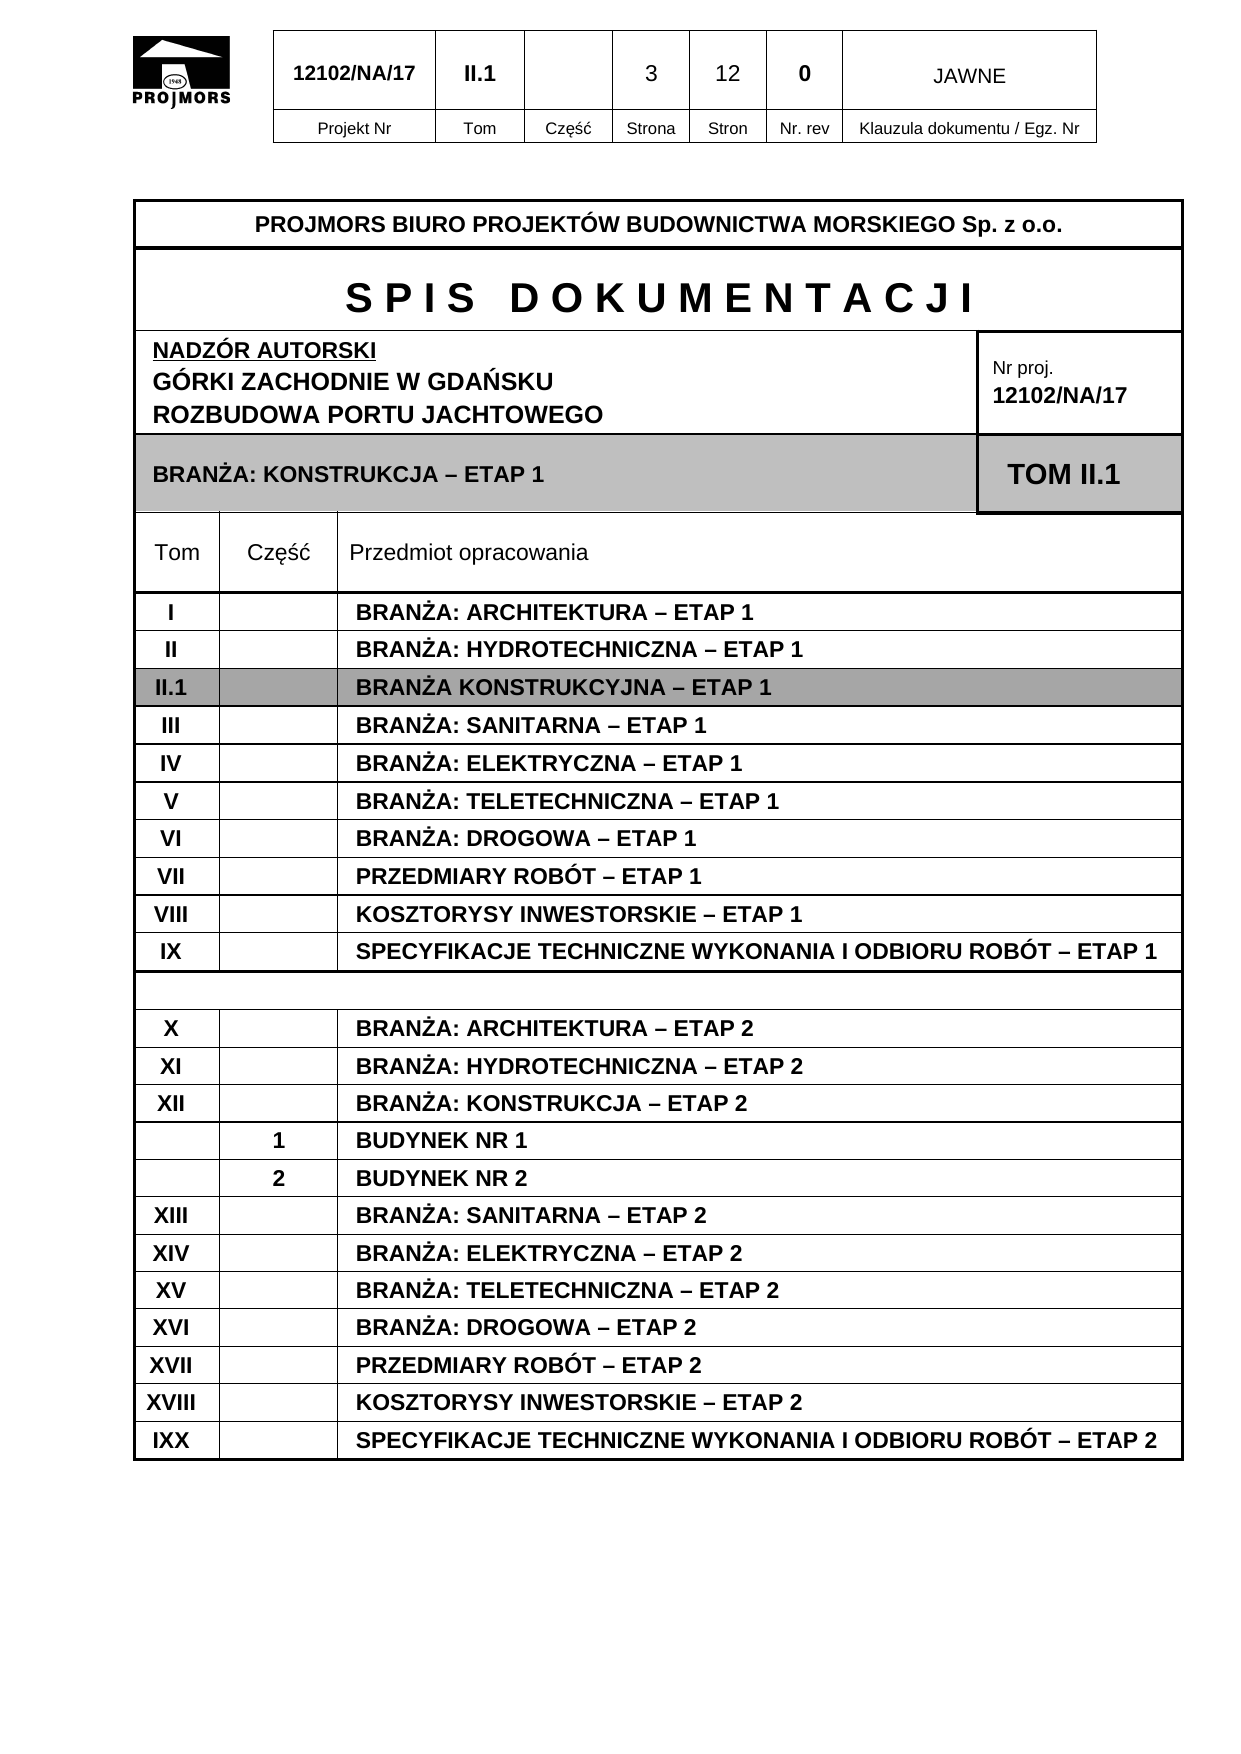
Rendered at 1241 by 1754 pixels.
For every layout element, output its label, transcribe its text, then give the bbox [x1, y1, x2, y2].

table_cell 1 [220, 1123, 337, 1159]
table_cell I [136, 594, 219, 630]
table_cell BRANŻA: ARCHITEKTURA – ETAP 2 [338, 1010, 1181, 1047]
table_cell VI [136, 820, 219, 856]
table_header PROJMORS BIURO PROJEKTÓW BUDOWNICTWA MORSKIEGO Sp. z o.o. [136, 202, 1181, 246]
table_cell BRANŻA: ARCHITEKTURA – ETAP 1 [338, 594, 1181, 630]
table_cell Nr proj. 12102/NA/17 [979, 333, 1181, 433]
table_cell II [136, 631, 219, 667]
table_cell II.1 [136, 669, 219, 705]
table_cell BUDYNEK NR 2 [338, 1160, 1181, 1196]
table_cell [220, 933, 337, 970]
table_cell V [136, 783, 219, 819]
table_cell [220, 631, 337, 667]
table_cell BRANŻA: SANITARNA – ETAP 2 [338, 1197, 1181, 1233]
table_cell S P I S D O K U M E N T A C J I [136, 250, 1181, 329]
table_cell [220, 1422, 337, 1458]
table_cell [220, 896, 337, 932]
table_cell [220, 783, 337, 819]
table_cell XII [136, 1085, 219, 1121]
table_cell [220, 594, 337, 630]
table_cell KOSZTORYSY INWESTORSKIE – ETAP 2 [338, 1384, 1181, 1421]
table_cell NADZÓR AUTORSKI GÓRKI ZACHODNIE W GDAŃSKU ROZBUDOWA PORTU JACHTOWEGO [136, 331, 976, 433]
table_cell SPECYFIKACJE TECHNICZNE WYKONANIA I ODBIORU ROBÓT – ETAP 1 [338, 933, 1181, 970]
table_cell [220, 707, 337, 743]
table_cell [220, 1085, 337, 1121]
table_cell BRANŻA: HYDROTECHNICZNA – ETAP 2 [338, 1048, 1181, 1084]
table_cell BRANŻA: DROGOWA – ETAP 1 [338, 820, 1181, 856]
table_cell BUDYNEK NR 1 [338, 1123, 1181, 1159]
table_cell BRANŻA: HYDROTECHNICZNA – ETAP 1 [338, 631, 1181, 667]
table_cell [220, 1309, 337, 1346]
table_cell XIII [136, 1197, 219, 1233]
table_cell Tom [136, 513, 219, 591]
table_cell PRZEDMIARY ROBÓT – ETAP 2 [338, 1347, 1181, 1383]
table_cell [220, 1272, 337, 1308]
table_cell BRANŻA: DROGOWA – ETAP 2 [338, 1309, 1181, 1346]
table_cell XIV [136, 1235, 219, 1271]
table_cell BRANŻA KONSTRUKCYJNA – ETAP 1 [338, 669, 1181, 705]
table_cell [136, 973, 1181, 1009]
table_cell III [136, 707, 219, 743]
table_cell [220, 1048, 337, 1084]
table_cell BRANŻA: SANITARNA – ETAP 1 [338, 707, 1181, 743]
table_cell [220, 1010, 337, 1047]
table_cell KOSZTORYSY INWESTORSKIE – ETAP 1 [338, 896, 1181, 932]
table_cell [220, 858, 337, 894]
table_cell IXX [136, 1422, 219, 1458]
table_cell Przedmiot opracowania [338, 513, 1181, 591]
table_cell BRANŻA: ELEKTRYCZNA – ETAP 1 [338, 745, 1181, 781]
table_cell BRANŻA: TELETECHNICZNA – ETAP 1 [338, 783, 1181, 819]
table_cell [220, 1235, 337, 1271]
table_cell [220, 1197, 337, 1233]
table_cell VII [136, 858, 219, 894]
table_cell BRANŻA: ELEKTRYCZNA – ETAP 2 [338, 1235, 1181, 1271]
table_cell [220, 1384, 337, 1421]
table_cell TOM II.1 [979, 436, 1181, 511]
table_cell XVII [136, 1347, 219, 1383]
table_cell [136, 1123, 219, 1159]
table_cell IV [136, 745, 219, 781]
table_cell IX [136, 933, 219, 970]
table_cell [220, 745, 337, 781]
table_cell SPECYFIKACJE TECHNICZNE WYKONANIA I ODBIORU ROBÓT – ETAP 2 [338, 1422, 1181, 1458]
table_cell VIII [136, 896, 219, 932]
table_cell [220, 669, 337, 705]
table_cell XV [136, 1272, 219, 1308]
table_cell BRANŻA: KONSTRUKCJA – ETAP 1 [136, 435, 976, 511]
table_cell 2 [220, 1160, 337, 1196]
table_cell [136, 1160, 219, 1196]
table_cell PRZEDMIARY ROBÓT – ETAP 1 [338, 858, 1181, 894]
table_cell Część [220, 513, 337, 591]
table_cell BRANŻA: TELETECHNICZNA – ETAP 2 [338, 1272, 1181, 1308]
table_cell XVI [136, 1309, 219, 1346]
table_cell XVIII [136, 1384, 219, 1421]
table_cell [220, 820, 337, 856]
table_cell X [136, 1010, 219, 1047]
table_cell [220, 1347, 337, 1383]
table_cell BRANŻA: KONSTRUKCJA – ETAP 2 [338, 1085, 1181, 1121]
table_cell XI [136, 1048, 219, 1084]
